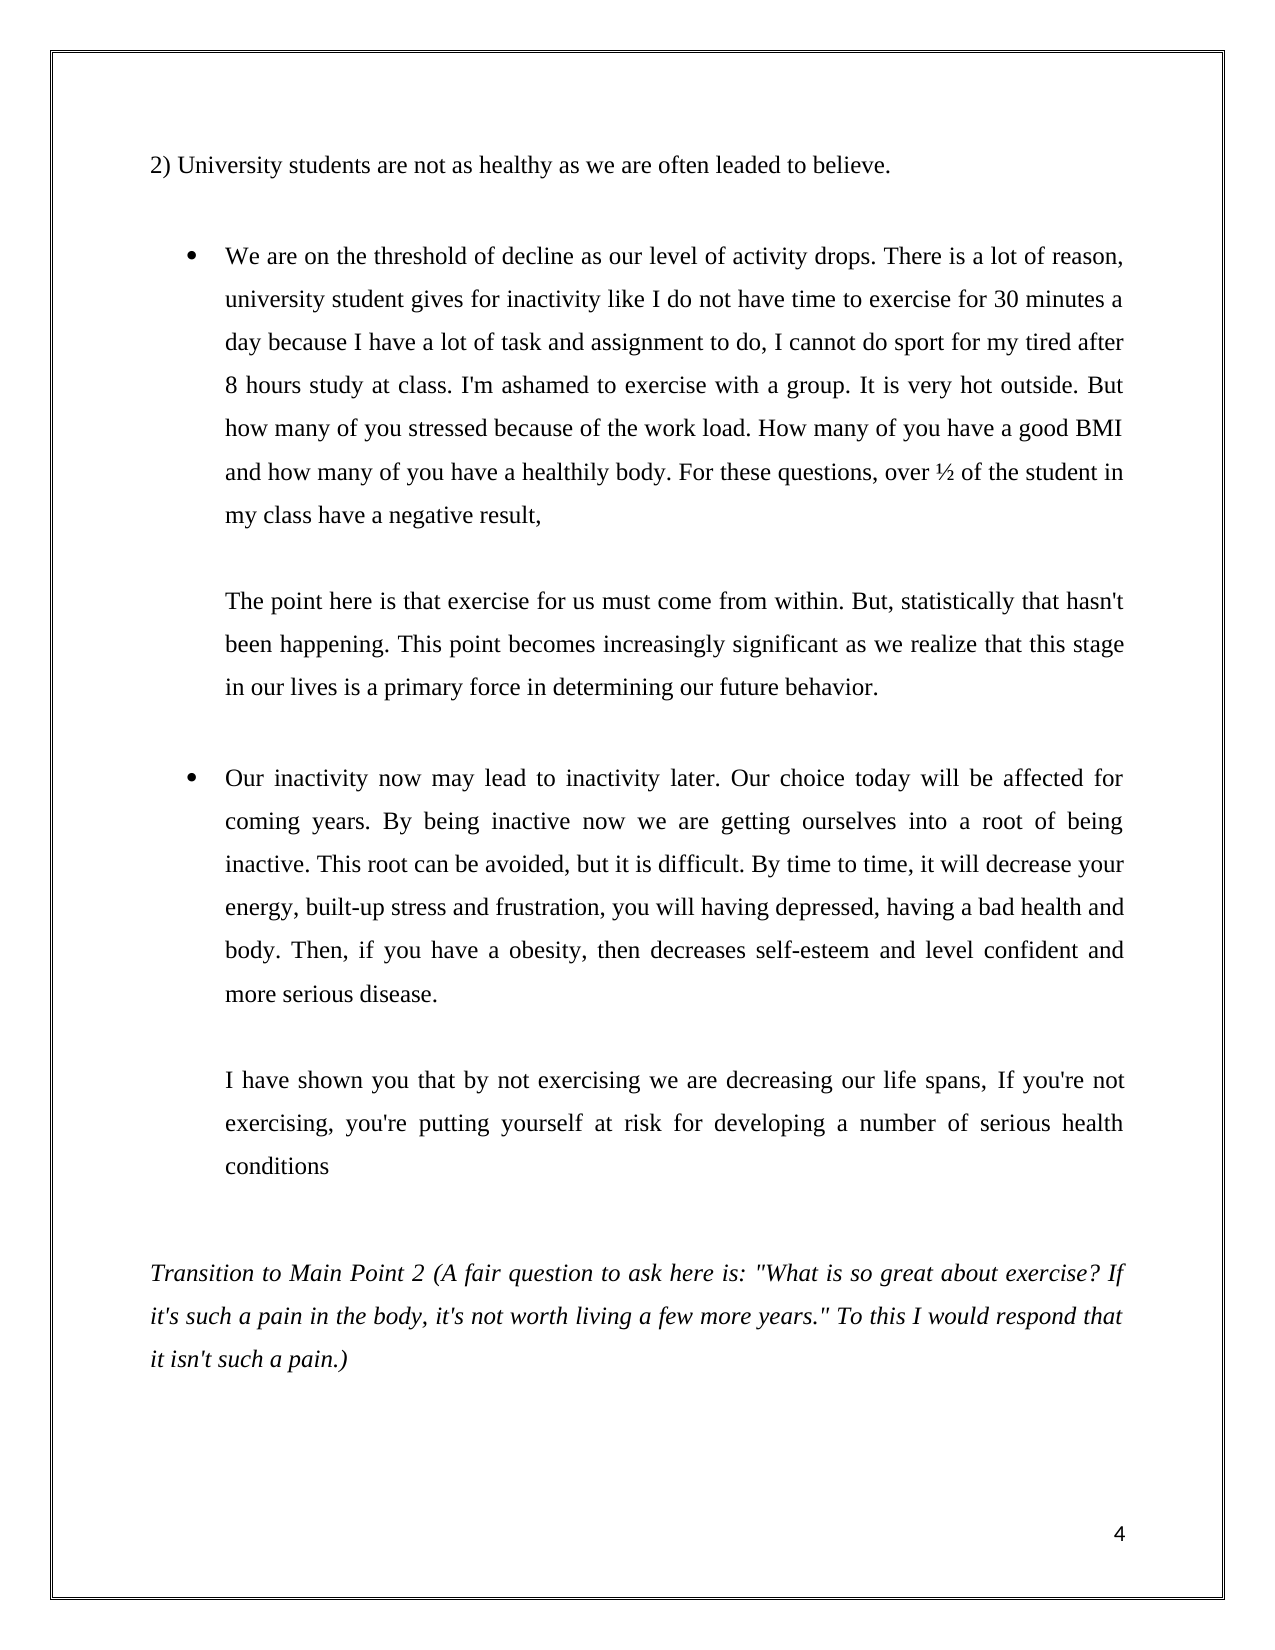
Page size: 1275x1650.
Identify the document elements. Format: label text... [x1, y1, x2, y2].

list I have shown you that by not exercising we are decreasing our life spans, If you're not exercising, you're putting yourself at risk for developing a number of serious health conditions [225, 1065, 1125, 1108]
list We are on the threshold of decline as our level of activity drops. There is a lot of reason, university student gives for inactivity like I do not have time to exercise for 30 minutes a day because I have a lot of task and assignment to do, I cannot do sport for my tired after 8 hours study at class. I'm ashamed to exercise with a group. It is very hot outside. But how many of you stressed because of the work load. How many of you have a good BMI and how many of you have a healthily body. For these questions, over ½ of the student in my class have a negative result, [187, 241, 1125, 528]
text Transition to Main Point 2 (A fair question to ask here is: "What is so great about exercise? If it's such a pain in the body, it's not worth living a few more years." To this I would respond that it isn't such a pain.) [150, 1258, 1125, 1373]
list I have shown you that by not exercising we are decreasing our life spans, If you're not exercising, you're putting yourself at risk for developing a number of serious health conditions [225, 1137, 1125, 1180]
list Our inactivity now may lead to inactivity later. Our choice today will be affected for coming years. By being inactive now we are getting ourselves into a root of being inactive. This root can be avoided, but it is difficult. By time to time, it will decrease your energy, built-up stress and frustration, you will having depressed, having a bad health and body. Then, if you have a obesity, then decreases self-esteem and level confident and more serious disease. [187, 763, 1125, 1007]
list The point here is that exercise for us must come from within. But, statistically that hasn't been happening. This point becomes increasingly significant as we realize that this stage in our lives is a primary force in determining our future behavior. [225, 586, 1125, 701]
text 2) University students are not as healthy as we are often leaded to believe. [150, 150, 1125, 179]
